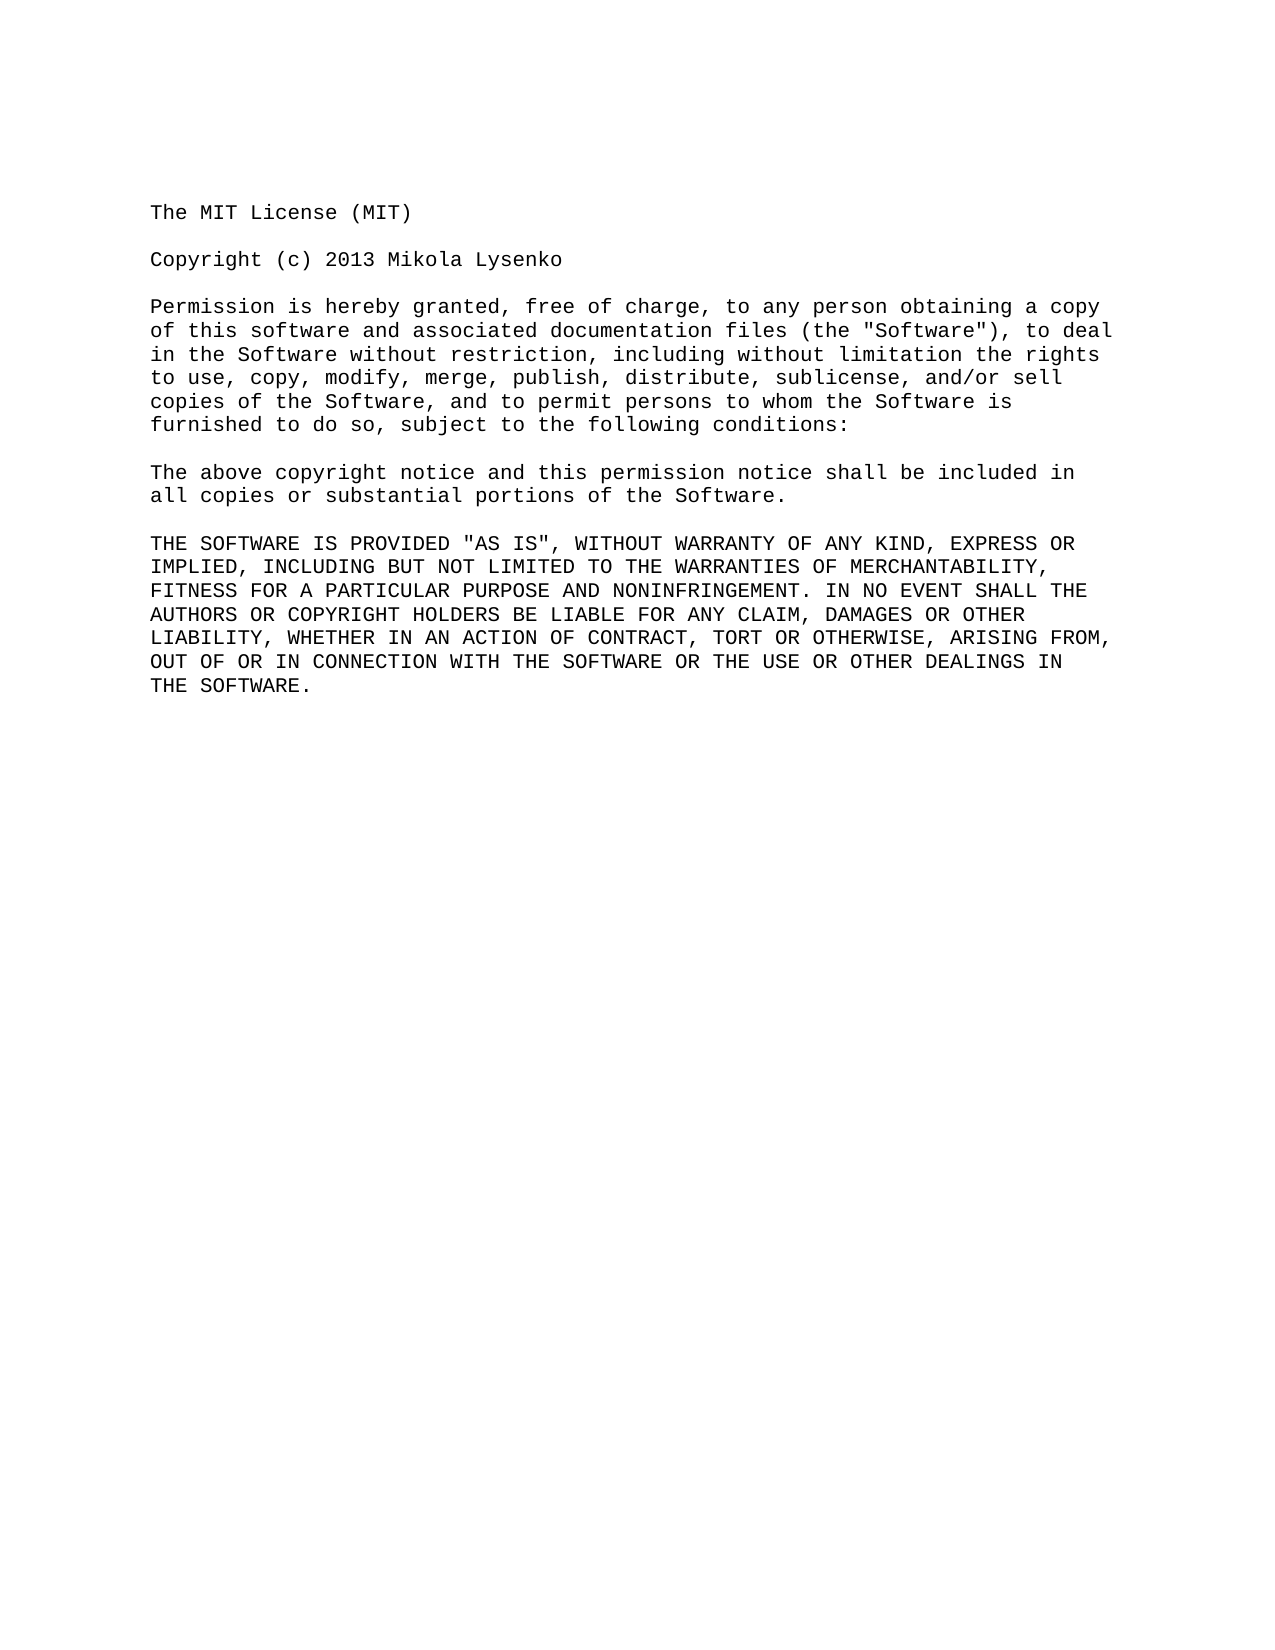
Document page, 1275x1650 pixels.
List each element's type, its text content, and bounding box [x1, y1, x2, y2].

text in the Software without restriction, including without limitation the rights [150, 343, 1125, 367]
text The MIT License (MIT) [150, 202, 1125, 225]
text Copyright (c) 2013 Mikola Lysenko [150, 249, 1125, 273]
text all copies or substantial portions of the Software. [150, 485, 1125, 509]
text THE SOFTWARE. [150, 674, 1125, 698]
text Permission is hereby granted, free of charge, to any person obtaining a copy [150, 296, 1125, 320]
text The above copyright notice and this permission notice shall be included in [150, 462, 1125, 485]
text copies of the Software, and to permit persons to whom the Software is [150, 391, 1125, 414]
text to use, copy, modify, merge, publish, distribute, sublicense, and/or sell [150, 367, 1125, 391]
text THE SOFTWARE IS PROVIDED "AS IS", WITHOUT WARRANTY OF ANY KIND, EXPRESS OR [150, 533, 1125, 556]
text FITNESS FOR A PARTICULAR PURPOSE AND NONINFRINGEMENT. IN NO EVENT SHALL THE [150, 580, 1125, 604]
text of this software and associated documentation files (the "Software"), to deal [150, 320, 1125, 343]
text furnished to do so, subject to the following conditions: [150, 414, 1125, 438]
text LIABILITY, WHETHER IN AN ACTION OF CONTRACT, TORT OR OTHERWISE, ARISING FROM, [150, 627, 1125, 651]
text OUT OF OR IN CONNECTION WITH THE SOFTWARE OR THE USE OR OTHER DEALINGS IN [150, 651, 1125, 674]
text IMPLIED, INCLUDING BUT NOT LIMITED TO THE WARRANTIES OF MERCHANTABILITY, [150, 556, 1125, 580]
text AUTHORS OR COPYRIGHT HOLDERS BE LIABLE FOR ANY CLAIM, DAMAGES OR OTHER [150, 604, 1125, 627]
